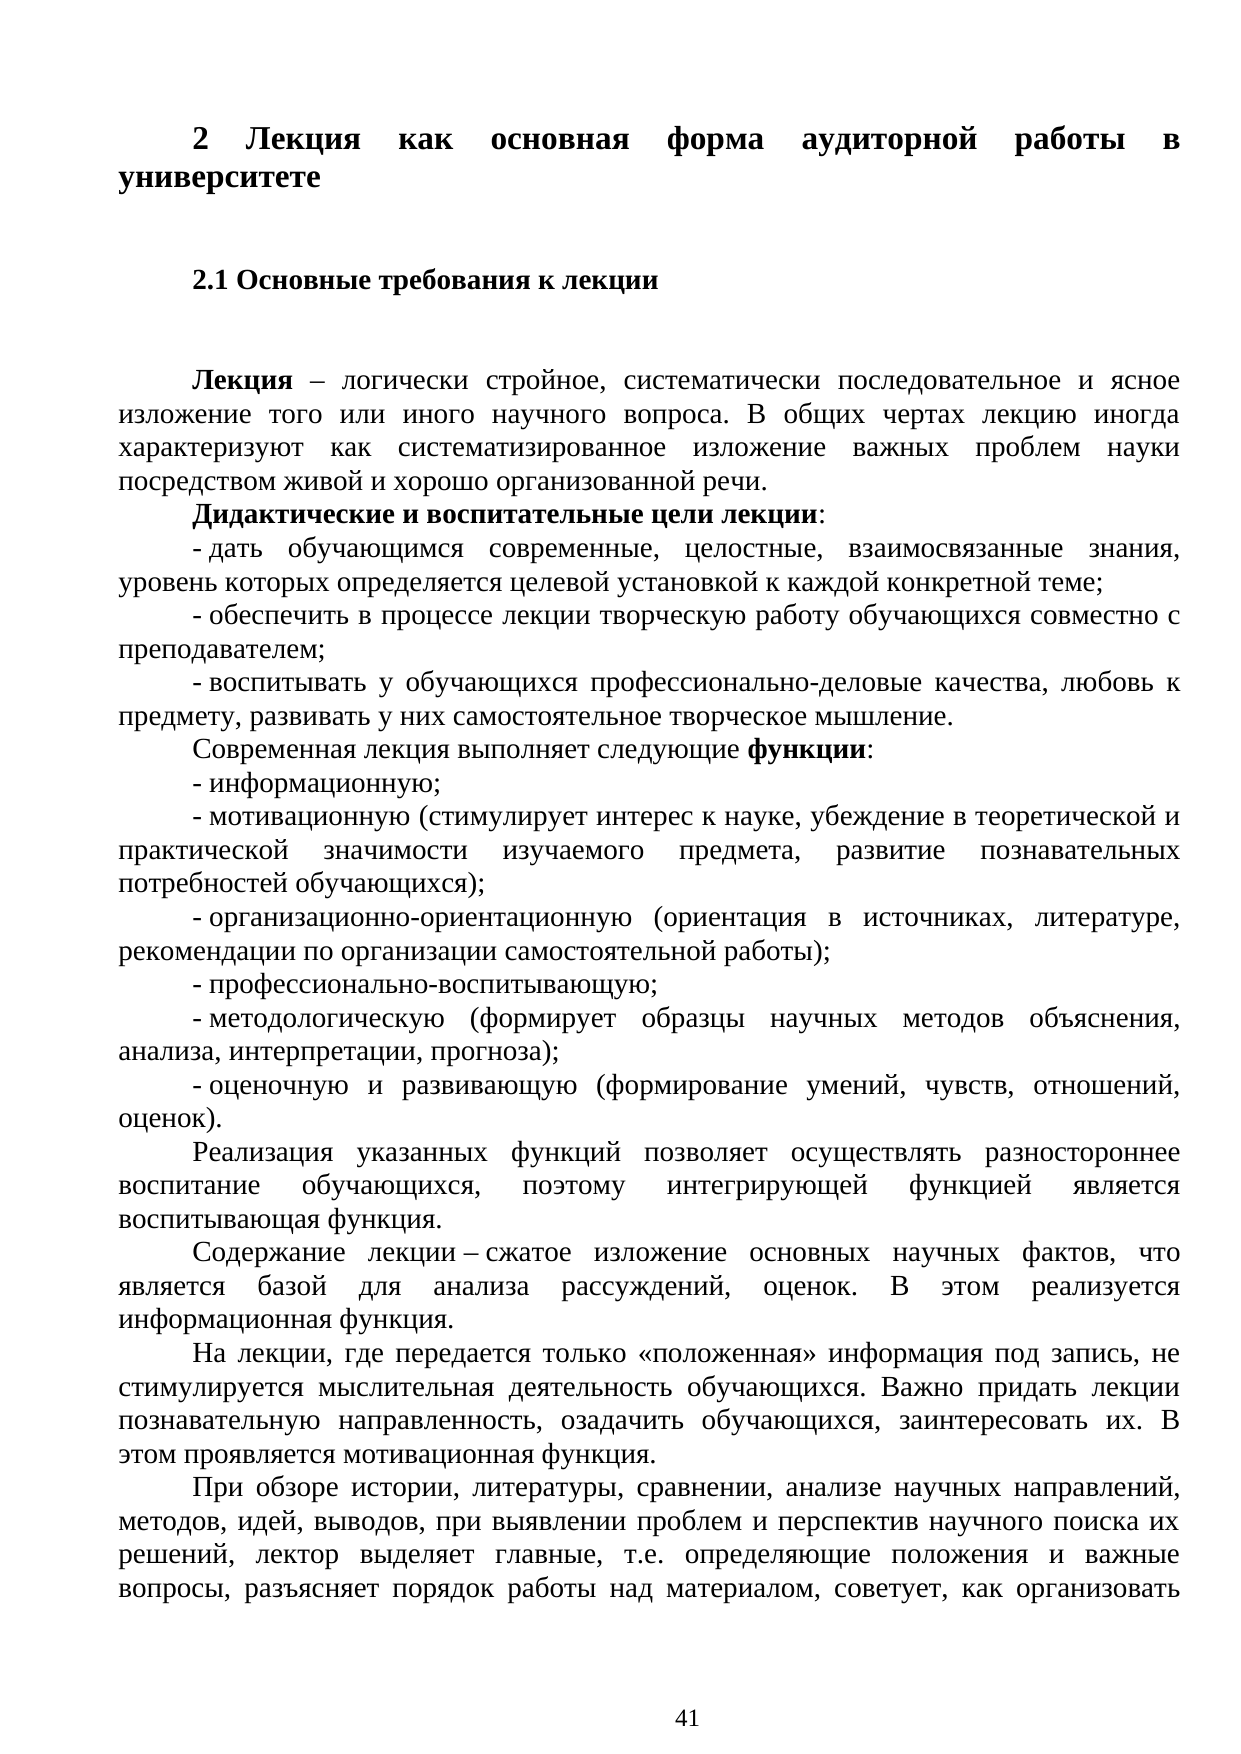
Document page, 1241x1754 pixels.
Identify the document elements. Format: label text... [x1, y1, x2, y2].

text - мотивационную (стимулирует интерес к науке, убеждение в теоретической и практической значимости изучаемого предмета, развитие познавательных потребностей обучающихся); [118, 798, 1181, 899]
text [118, 1469, 1181, 1603]
text - оценочную и развивающую (формирование умений, чувств, отношений, оценок). [118, 1067, 1181, 1134]
text 2.1 Основные требования к лекции [118, 262, 1181, 295]
text Реализация указанных функций позволяет осуществлять разностороннее воспитание обучающихся, поэтому интегрирующей функцией является воспитывающая функция. [118, 1134, 1181, 1234]
text - воспитывать у обучающихся профессионально-деловые качества, любовь к предмету, развивать у них самостоятельное творческое мышление. [118, 664, 1181, 731]
text - организационно-ориентационную (ориентация в источниках, литературе, рекомендации по организации самостоятельной работы); [118, 899, 1181, 966]
text Лекция – логически стройное, систематически последовательное и ясное изложение того или иного научного вопроса. В общих чертах лекцию иногда характеризуют как систематизированное изложение важных проблем науки посредством живой и хорошо организованной речи. [118, 362, 1181, 497]
text Современная лекция выполняет следующие функции: [118, 731, 1181, 765]
text - информационную; [118, 765, 1181, 798]
text - методологическую (формирует образцы научных методов объяснения, анализа, интерпретации, прогноза); [118, 1000, 1181, 1067]
text Дидактические и воспитательные цели лекции: [118, 497, 1181, 530]
text - дать обучающимся современные, целостные, взаимосвязанные знания, уровень которых определяется целевой установкой к каждой конкретной теме; [118, 530, 1181, 597]
text Содержание лекции – сжатое изложение основных научных фактов, что является базой для анализа рассуждений, оценок. В этом реализуется информационная функция. [118, 1234, 1181, 1335]
text 2 Лекция как основная форма аудиторной работы в университете [118, 118, 1181, 195]
text На лекции, где передается только «положенная» информация под запись, не стимулируется мыслительная деятельность обучающихся. Важно придать лекции познавательную направленность, озадачить обучающихся, заинтересовать их. В этом проявляется мотивационная функция. [118, 1335, 1181, 1469]
text - профессионально-воспитывающую; [118, 966, 1181, 1000]
text - обеспечить в процессе лекции творческую работу обучающихся совместно с преподавателем; [118, 597, 1181, 664]
